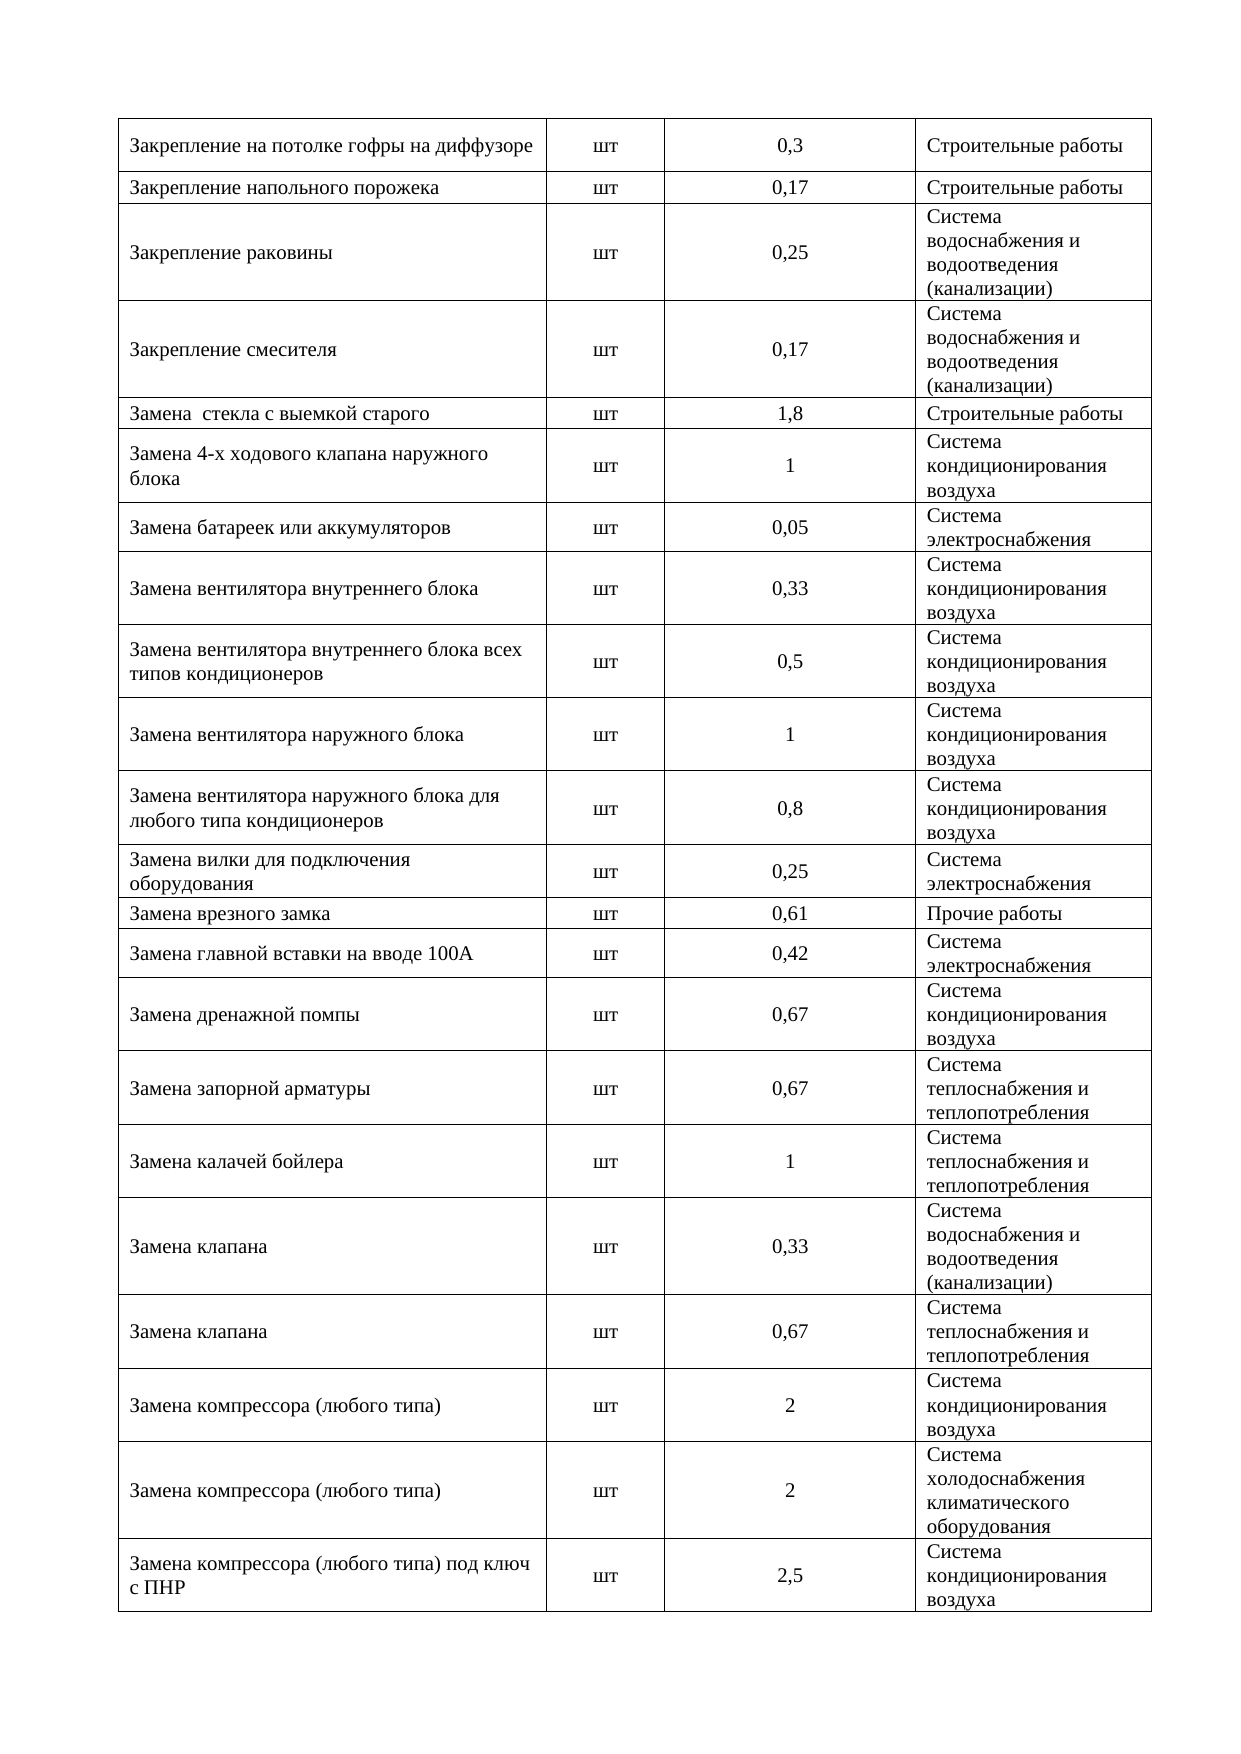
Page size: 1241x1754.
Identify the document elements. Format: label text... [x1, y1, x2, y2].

table_cell 0,8 [665, 771, 915, 844]
table_cell шт [547, 552, 664, 624]
table_cell 2,5 [665, 1539, 915, 1611]
table_cell 0,33 [665, 1198, 915, 1294]
table_cell Замена запорной арматуры [119, 1051, 546, 1124]
table_cell шт [547, 1295, 664, 1367]
table_cell шт [547, 1198, 664, 1294]
table_cell шт [547, 625, 664, 697]
table_cell 0,17 [665, 301, 915, 397]
table_cell 0,42 [665, 929, 915, 977]
table_cell 0,33 [665, 552, 915, 624]
table_cell Система электроснабжения [916, 845, 1151, 897]
table_cell Замена компрессора (любого типа) [119, 1442, 546, 1538]
table_cell 0,25 [665, 204, 915, 300]
table_cell шт [547, 119, 664, 171]
table_cell Закрепление напольного порожека [119, 172, 546, 202]
table_cell Система кондиционирования воздуха [916, 698, 1151, 770]
table_cell Закрепление смесителя [119, 301, 546, 397]
table_cell Система кондиционирования воздуха [916, 429, 1151, 502]
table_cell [916, 1442, 1151, 1538]
table_cell шт [547, 1125, 664, 1197]
table_cell Замена клапана [119, 1295, 546, 1367]
table_cell Закрепление на потолке гофры на диффузоре [119, 119, 546, 171]
table_cell Закрепление раковины [119, 204, 546, 300]
table_cell шт [547, 978, 664, 1050]
table_cell Замена главной вставки на вводе 100А [119, 929, 546, 977]
table_cell 0,67 [665, 1051, 915, 1124]
table_cell шт [547, 929, 664, 977]
table_cell шт [547, 1051, 664, 1124]
table_cell Система теплоснабжения и теплопотребления [916, 1295, 1151, 1367]
table_cell Прочие работы [916, 898, 1151, 928]
table_cell шт [547, 1442, 664, 1538]
table_cell Система водоснабжения и водоотведения (канализации) [916, 301, 1151, 397]
table_cell Замена вентилятора внутреннего блока [119, 552, 546, 624]
table_cell Замена дренажной помпы [119, 978, 546, 1050]
table_cell шт [547, 845, 664, 897]
table_cell Система теплоснабжения и теплопотребления [916, 1051, 1151, 1124]
table_cell 1 [665, 698, 915, 770]
table_cell Замена вентилятора внутреннего блока всех типов кондиционеров [119, 625, 546, 697]
table_cell Замена 4-х ходового клапана наружного блока [119, 429, 546, 502]
table_cell Строительные работы [916, 398, 1151, 428]
table_cell Замена батареек или аккумуляторов [119, 503, 546, 551]
table_cell 2 [665, 1442, 915, 1538]
table_cell Замена компрессора (любого типа) под ключ с ПНР [119, 1539, 546, 1611]
table_cell шт [547, 698, 664, 770]
table_cell шт [547, 301, 664, 397]
table_cell Система кондиционирования воздуха [916, 771, 1151, 844]
table_cell Замена стекла с выемкой старого [119, 398, 546, 428]
table_cell Система кондиционирования воздуха [916, 1369, 1151, 1441]
table_cell 1 [665, 429, 915, 502]
table_cell Замена калачей бойлера [119, 1125, 546, 1197]
table_cell Система электроснабжения [916, 503, 1151, 551]
table_cell 1,8 [665, 398, 915, 428]
table_cell Строительные работы [916, 172, 1151, 202]
table_cell шт [547, 172, 664, 202]
table_cell Строительные работы [916, 119, 1151, 171]
table_cell 0,17 [665, 172, 915, 202]
table_cell Система кондиционирования воздуха [916, 978, 1151, 1050]
table_cell Замена вентилятора наружного блока для любого типа кондиционеров [119, 771, 546, 844]
table_cell Система теплоснабжения и теплопотребления [916, 1125, 1151, 1197]
table_cell шт [547, 204, 664, 300]
table_cell 0,5 [665, 625, 915, 697]
table_cell 0,61 [665, 898, 915, 928]
table_cell Замена клапана [119, 1198, 546, 1294]
table_cell 2 [665, 1369, 915, 1441]
table_cell 0,05 [665, 503, 915, 551]
table_cell шт [547, 398, 664, 428]
table_cell Система водоснабжения и водоотведения (канализации) [916, 1198, 1151, 1294]
table_cell Замена вентилятора наружного блока [119, 698, 546, 770]
table_cell Замена компрессора (любого типа) [119, 1369, 546, 1441]
table_cell шт [547, 1539, 664, 1611]
table_cell Замена вилки для подключения оборудования [119, 845, 546, 897]
table_cell Система кондиционирования воздуха [916, 625, 1151, 697]
table_cell Замена врезного замка [119, 898, 546, 928]
table_cell шт [547, 429, 664, 502]
table_cell шт [547, 503, 664, 551]
table_cell Система кондиционирования воздуха [916, 1539, 1151, 1611]
table_cell 1 [665, 1125, 915, 1197]
table_cell 0,67 [665, 978, 915, 1050]
table_cell шт [547, 771, 664, 844]
table_cell Система водоснабжения и водоотведения (канализации) [916, 204, 1151, 300]
table_cell шт [547, 898, 664, 928]
table_cell Система электроснабжения [916, 929, 1151, 977]
table_cell 0,3 [665, 119, 915, 171]
table_cell шт [547, 1369, 664, 1441]
table_cell 0,67 [665, 1295, 915, 1367]
table_cell Система кондиционирования воздуха [916, 552, 1151, 624]
table_cell 0,25 [665, 845, 915, 897]
